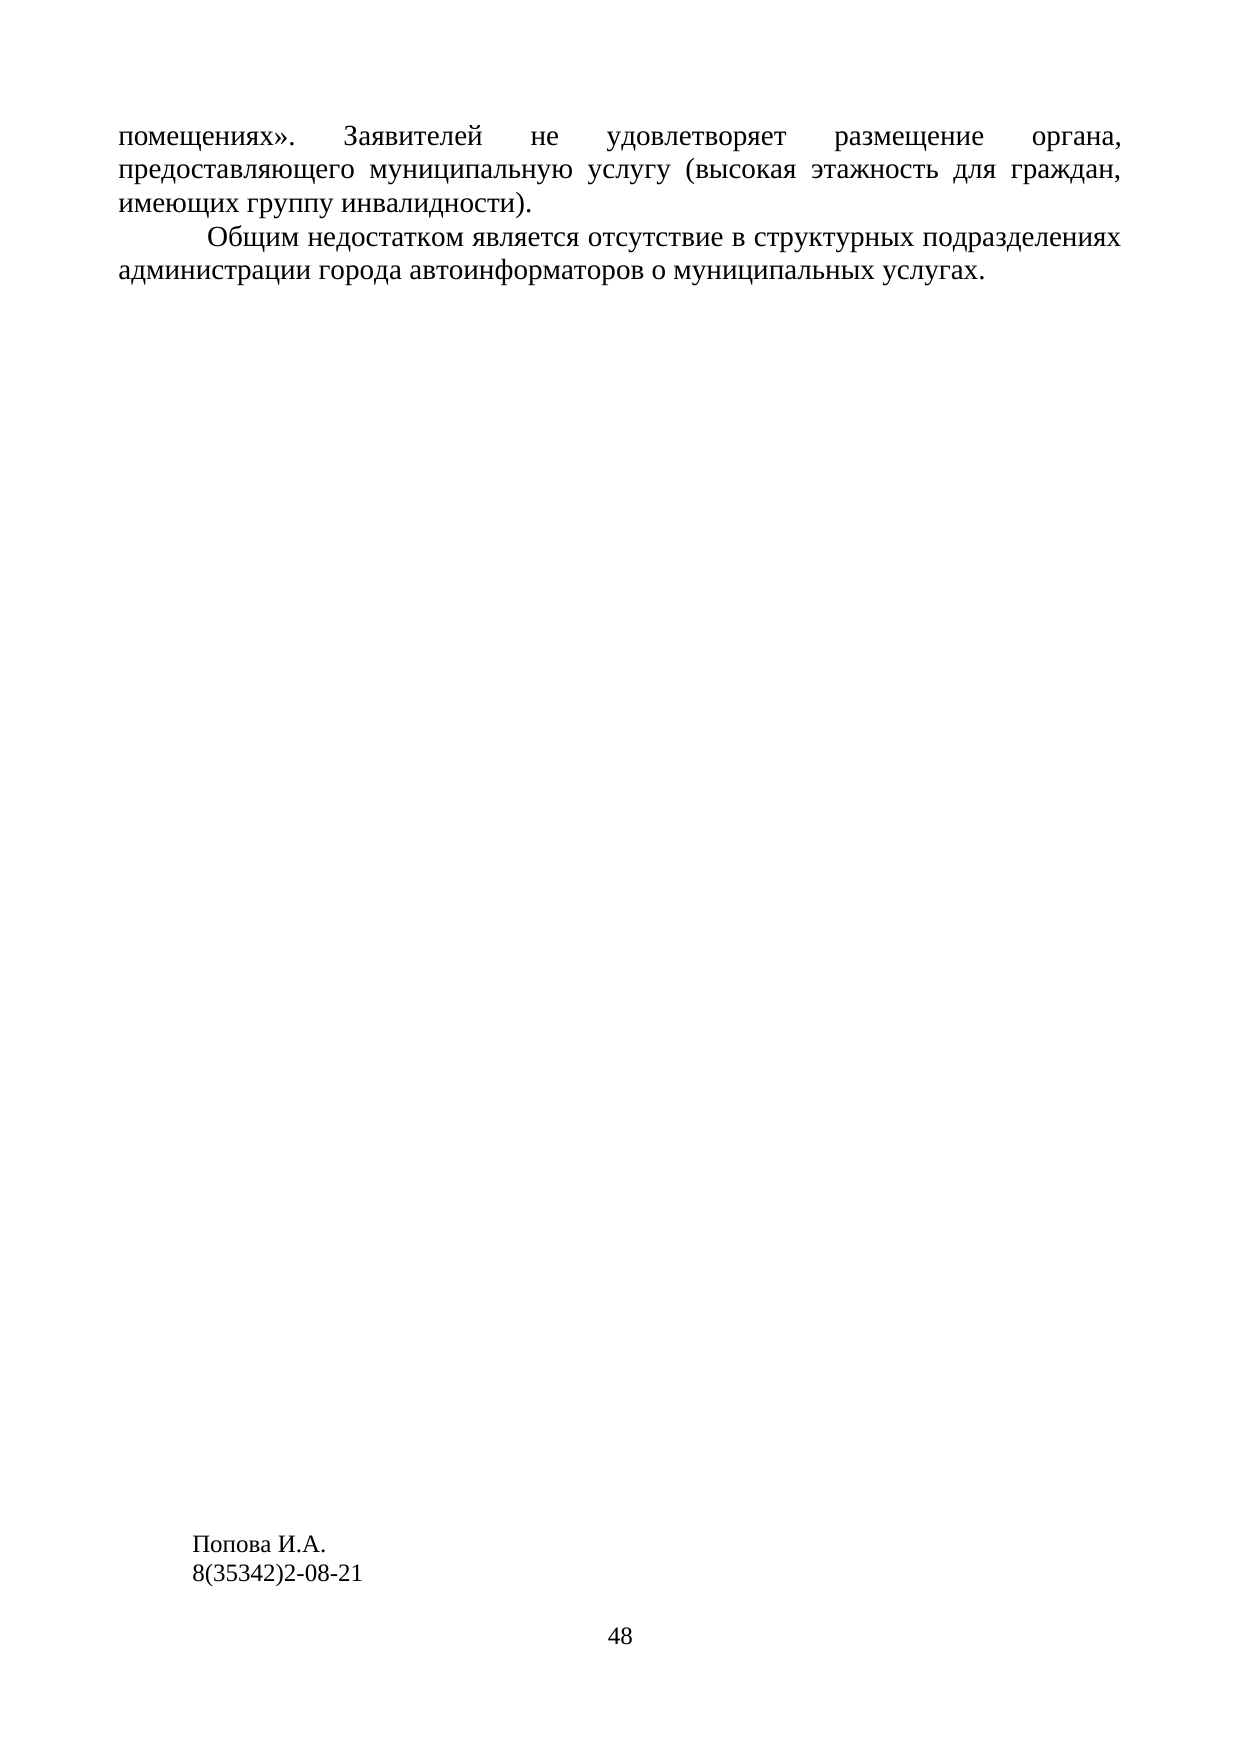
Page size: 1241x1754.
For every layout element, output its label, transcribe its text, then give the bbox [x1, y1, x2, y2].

text Попова И.А. [192, 1529, 1122, 1558]
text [118, 118, 1122, 219]
text 8(35342)2-08-21 [192, 1558, 1122, 1587]
text Общим недостатком является отсутствие в структурных подразделениях администрации города автоинформаторов о муниципальных услугах. [118, 219, 1122, 286]
